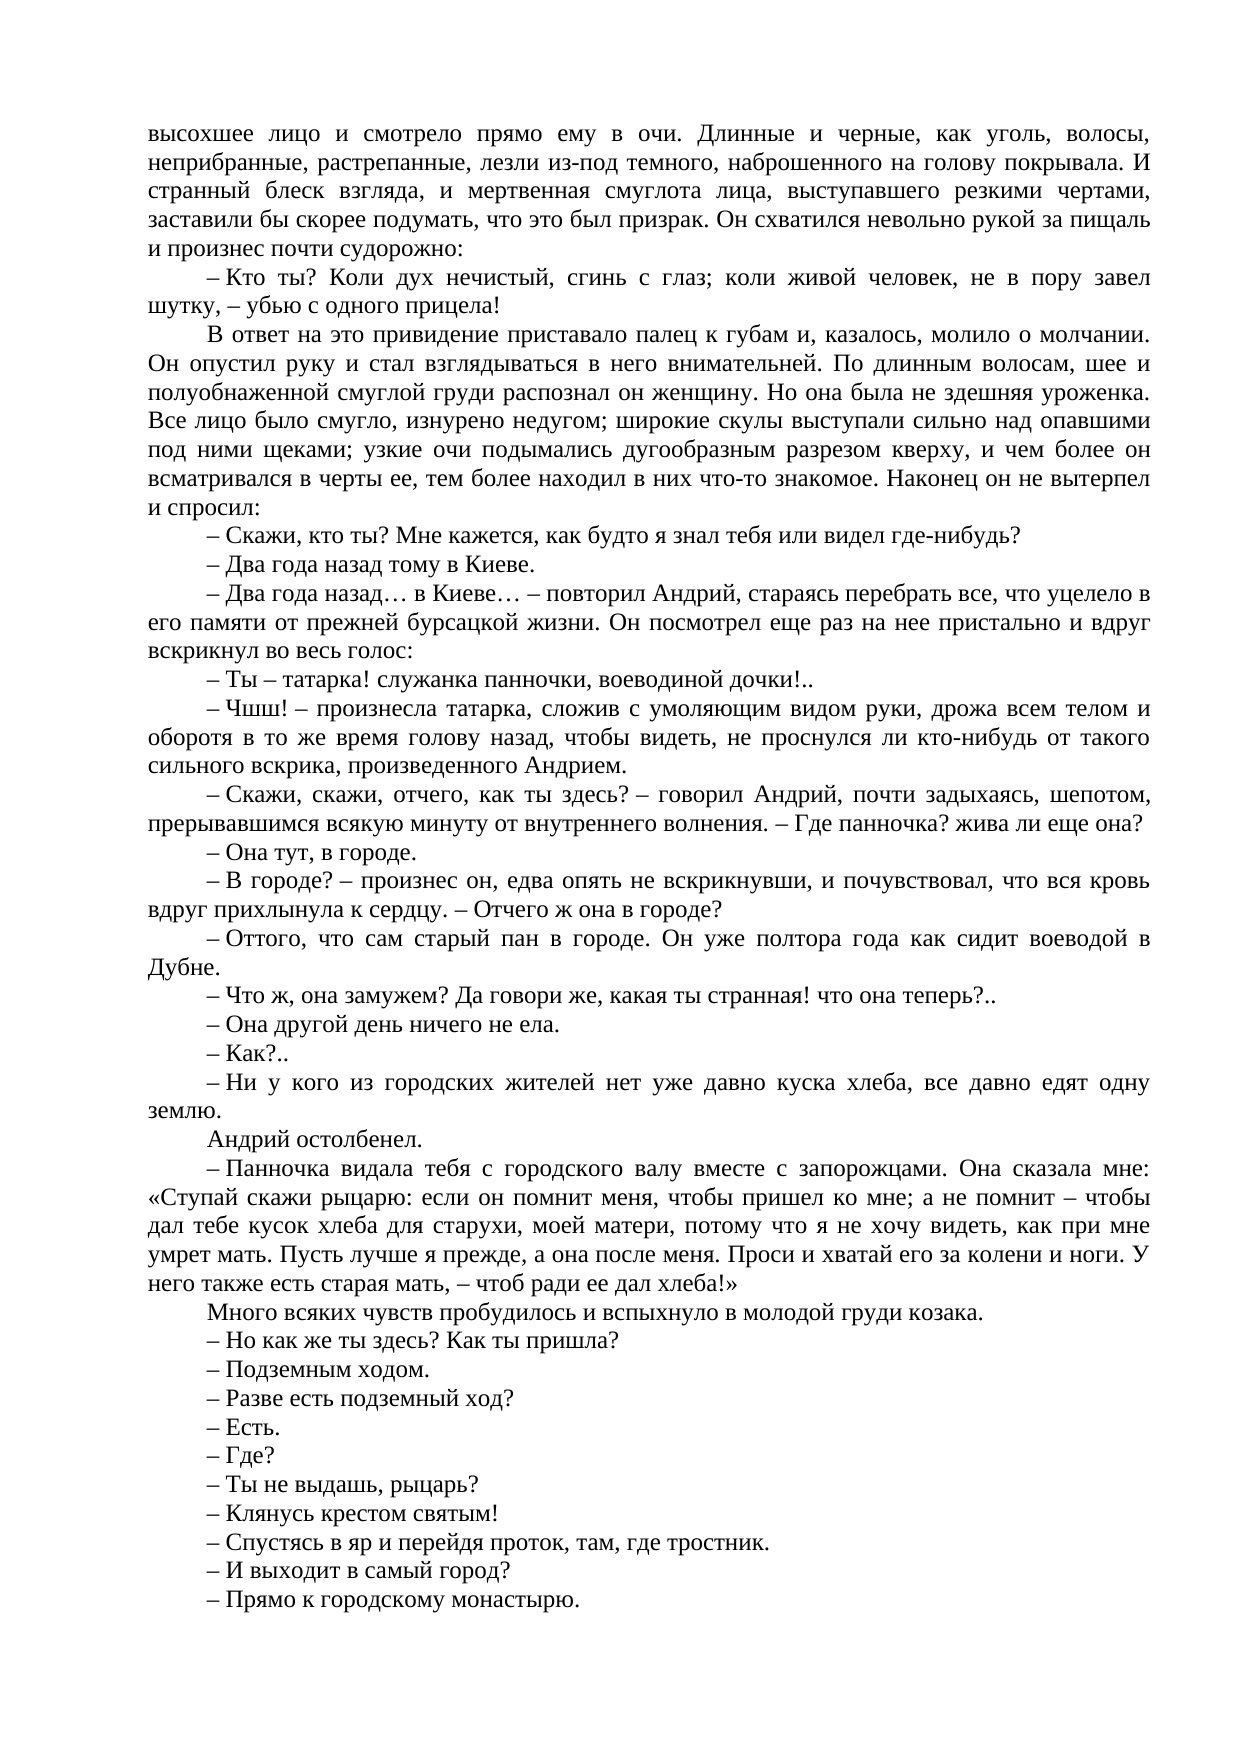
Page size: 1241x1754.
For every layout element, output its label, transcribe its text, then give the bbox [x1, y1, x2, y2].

text – Панночка видала тебя с городского валу вместе с запорожцами. Она сказала мне: «Ступай скажи рыцарю: если он помнит меня, чтобы пришел ко мне; а не помнит – чтобы дал тебе кусок хлеба для старухи, моей матери, потому что я не хочу видеть, как при мне умрет мать. Пусть лучше я прежде, а она после меня. Проси и хватай его за колени и ноги. У него также есть старая мать, – чтоб ради ее дал хлеба!» [148, 1153, 1152, 1297]
text – Чшш! – произнесла татарка, сложив с умоляющим видом руки, дрожа всем телом и оборотя в то же время голову назад, чтобы видеть, не проснулся ли кто-нибудь от такого сильного вскрика, произведенного Андрием. [148, 693, 1152, 779]
text – Она другой день ничего не ела. [148, 1009, 1152, 1038]
text – Кто ты? Коли дух нечистый, сгинь с глаз; коли живой человек, не в пору завел шутку, – убью с одного прицела! [148, 262, 1152, 319]
text – Подземным ходом. [148, 1354, 1152, 1383]
text – Ты не выдашь, рыцарь? [148, 1469, 1152, 1498]
text – Прямо к городскому монастырю. [148, 1584, 1152, 1613]
text – Где? [148, 1441, 1152, 1469]
text – Скажи, скажи, отчего, как ты здесь? – говорил Андрий, почти задыхаясь, шепотом, прерывавшимся всякую минуту от внутреннего волнения. – Где панночка? жива ли еще она? [148, 779, 1152, 837]
text – Есть. [148, 1412, 1152, 1441]
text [148, 118, 1152, 262]
text – Что ж, она замужем? Да говори же, какая ты странная! что она теперь?.. [148, 981, 1152, 1009]
text – Как?.. [148, 1038, 1152, 1067]
text – Ты – татарка! служанка панночки, воеводиной дочки!.. [148, 664, 1152, 693]
text – Оттого, что сам старый пан в городе. Он уже полтора года как сидит воеводой в Дубне. [148, 923, 1152, 981]
text – Ни у кого из городских жителей нет уже давно куска хлеба, все давно едят одну землю. [148, 1067, 1152, 1124]
text – И выходит в самый город? [148, 1556, 1152, 1584]
text – Но как же ты здесь? Как ты пришла? [148, 1326, 1152, 1354]
text Много всяких чувств пробудилось и вспыхнуло в молодой груди козака. [148, 1297, 1152, 1326]
text – Скажи, кто ты? Мне кажется, как будто я знал тебя или видел где-нибудь? [148, 521, 1152, 549]
text – Клянусь крестом святым! [148, 1498, 1152, 1527]
text – Она тут, в городе. [148, 837, 1152, 866]
text Андрий остолбенел. [148, 1124, 1152, 1153]
text – Разве есть подземный ход? [148, 1383, 1152, 1412]
text – Два года назад… в Киеве… – повторил Андрий, стараясь перебрать все, что уцелело в его памяти от прежней бурсацкой жизни. Он посмотрел еще раз на нее пристально и вдруг вскрикнул во весь голос: [148, 578, 1152, 664]
text – Спустясь в яр и перейдя проток, там, где тростник. [148, 1527, 1152, 1556]
text – В городе? – произнес он, едва опять не вскрикнувши, и почувствовал, что вся кровь вдруг прихлынула к сердцу. – Отчего ж она в городе? [148, 866, 1152, 923]
text В ответ на это привидение приставало палец к губам и, казалось, молило о молчании. Он опустил руку и стал взглядываться в него внимательней. По длинным волосам, шее и полуобнаженной смуглой груди распознал он женщину. Но она была не здешняя уроженка. Все лицо было смугло, изнурено недугом; широкие скулы выступали сильно над опавшими под ними щеками; узкие очи подымались дугообразным разрезом кверху, и чем более он всматривался в черты ее, тем более находил в них что-то знакомое. Наконец он не вытерпел и спросил: [148, 319, 1152, 521]
text – Два года назад тому в Киеве. [148, 549, 1152, 578]
